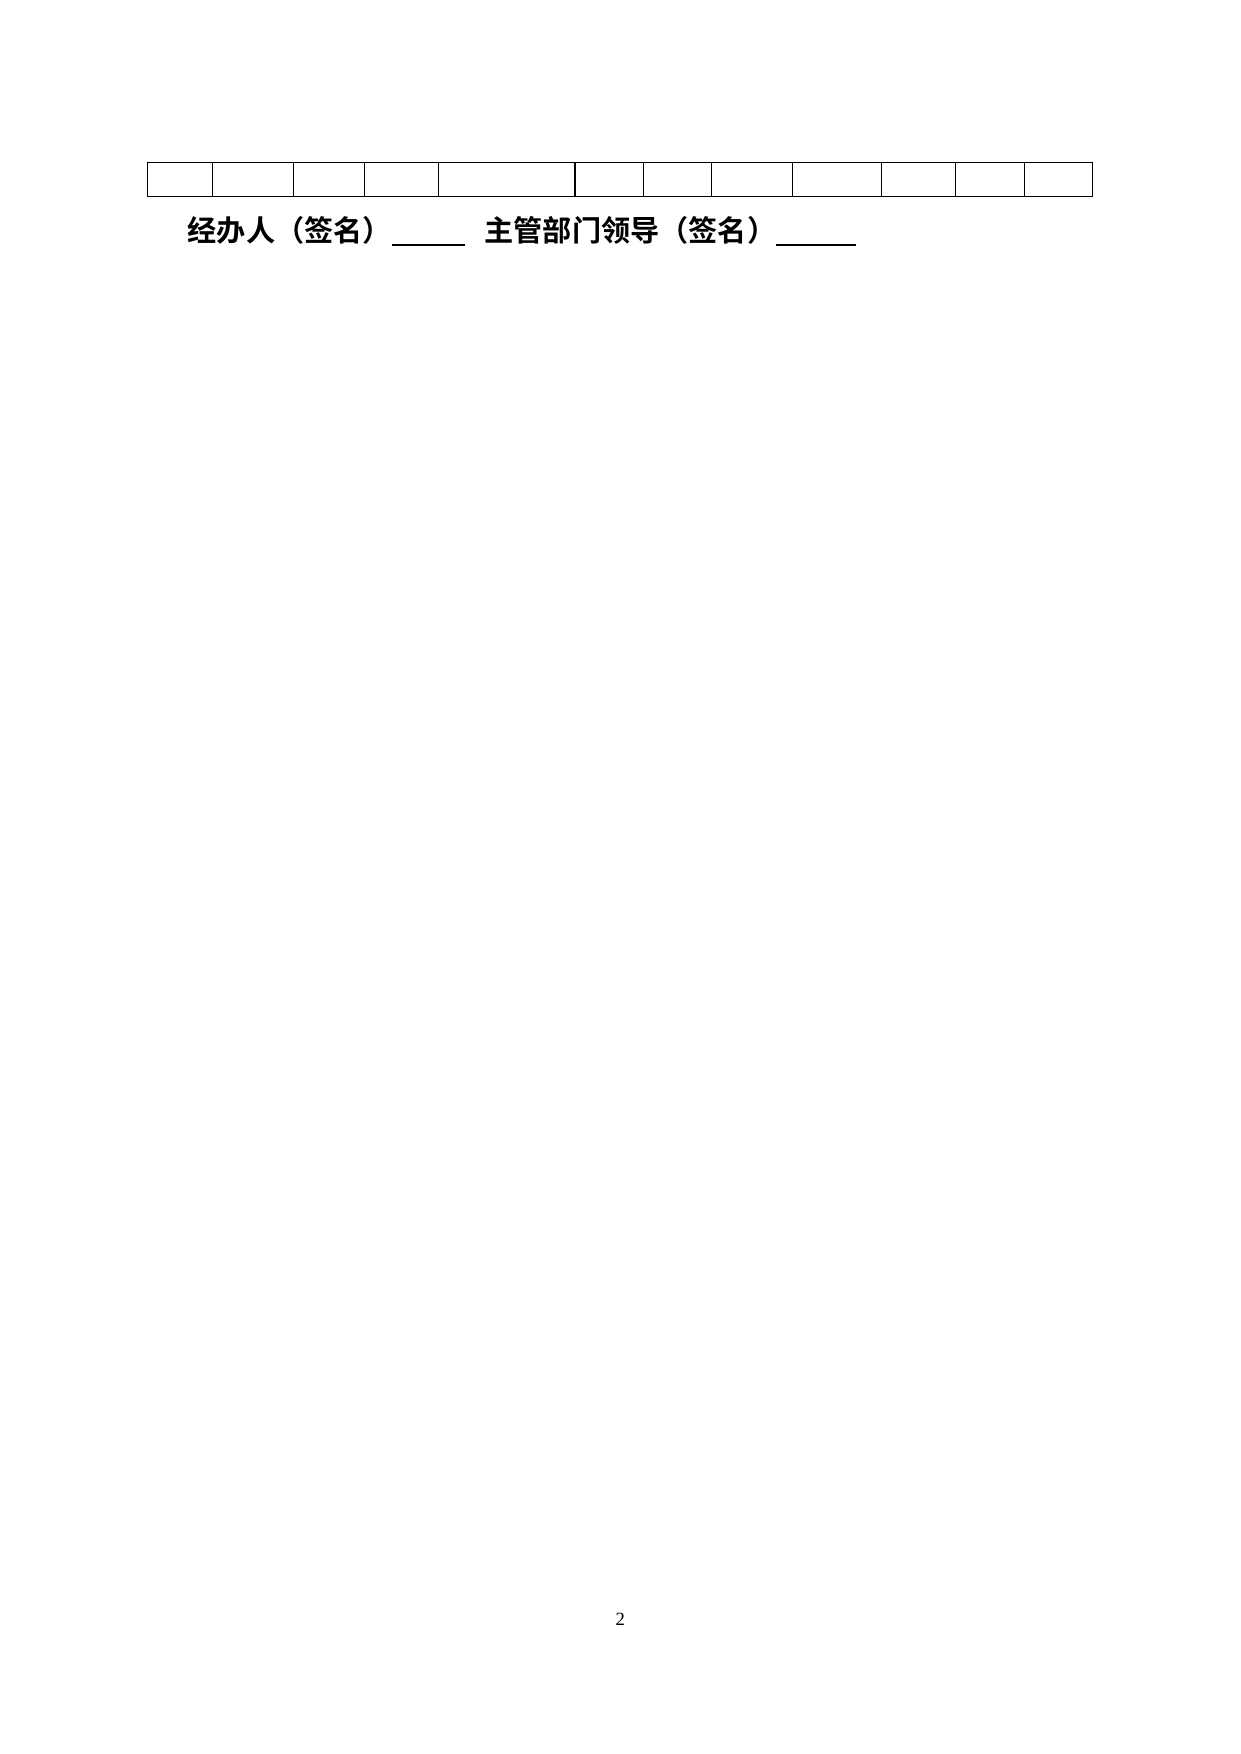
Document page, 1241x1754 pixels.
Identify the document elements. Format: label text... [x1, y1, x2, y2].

table_cell [294, 163, 364, 196]
table_cell [882, 163, 955, 196]
table_cell [712, 163, 792, 196]
table_cell [1025, 163, 1092, 196]
table_cell [439, 163, 574, 196]
table_cell [365, 163, 438, 196]
table_cell [956, 163, 1024, 196]
table_cell [576, 163, 643, 196]
table_cell [793, 163, 881, 196]
table_cell [213, 163, 293, 196]
table_cell [148, 163, 212, 196]
table_cell [644, 163, 711, 196]
text 经办人（签名） 主管部门领导（签名） [187, 197, 1053, 262]
